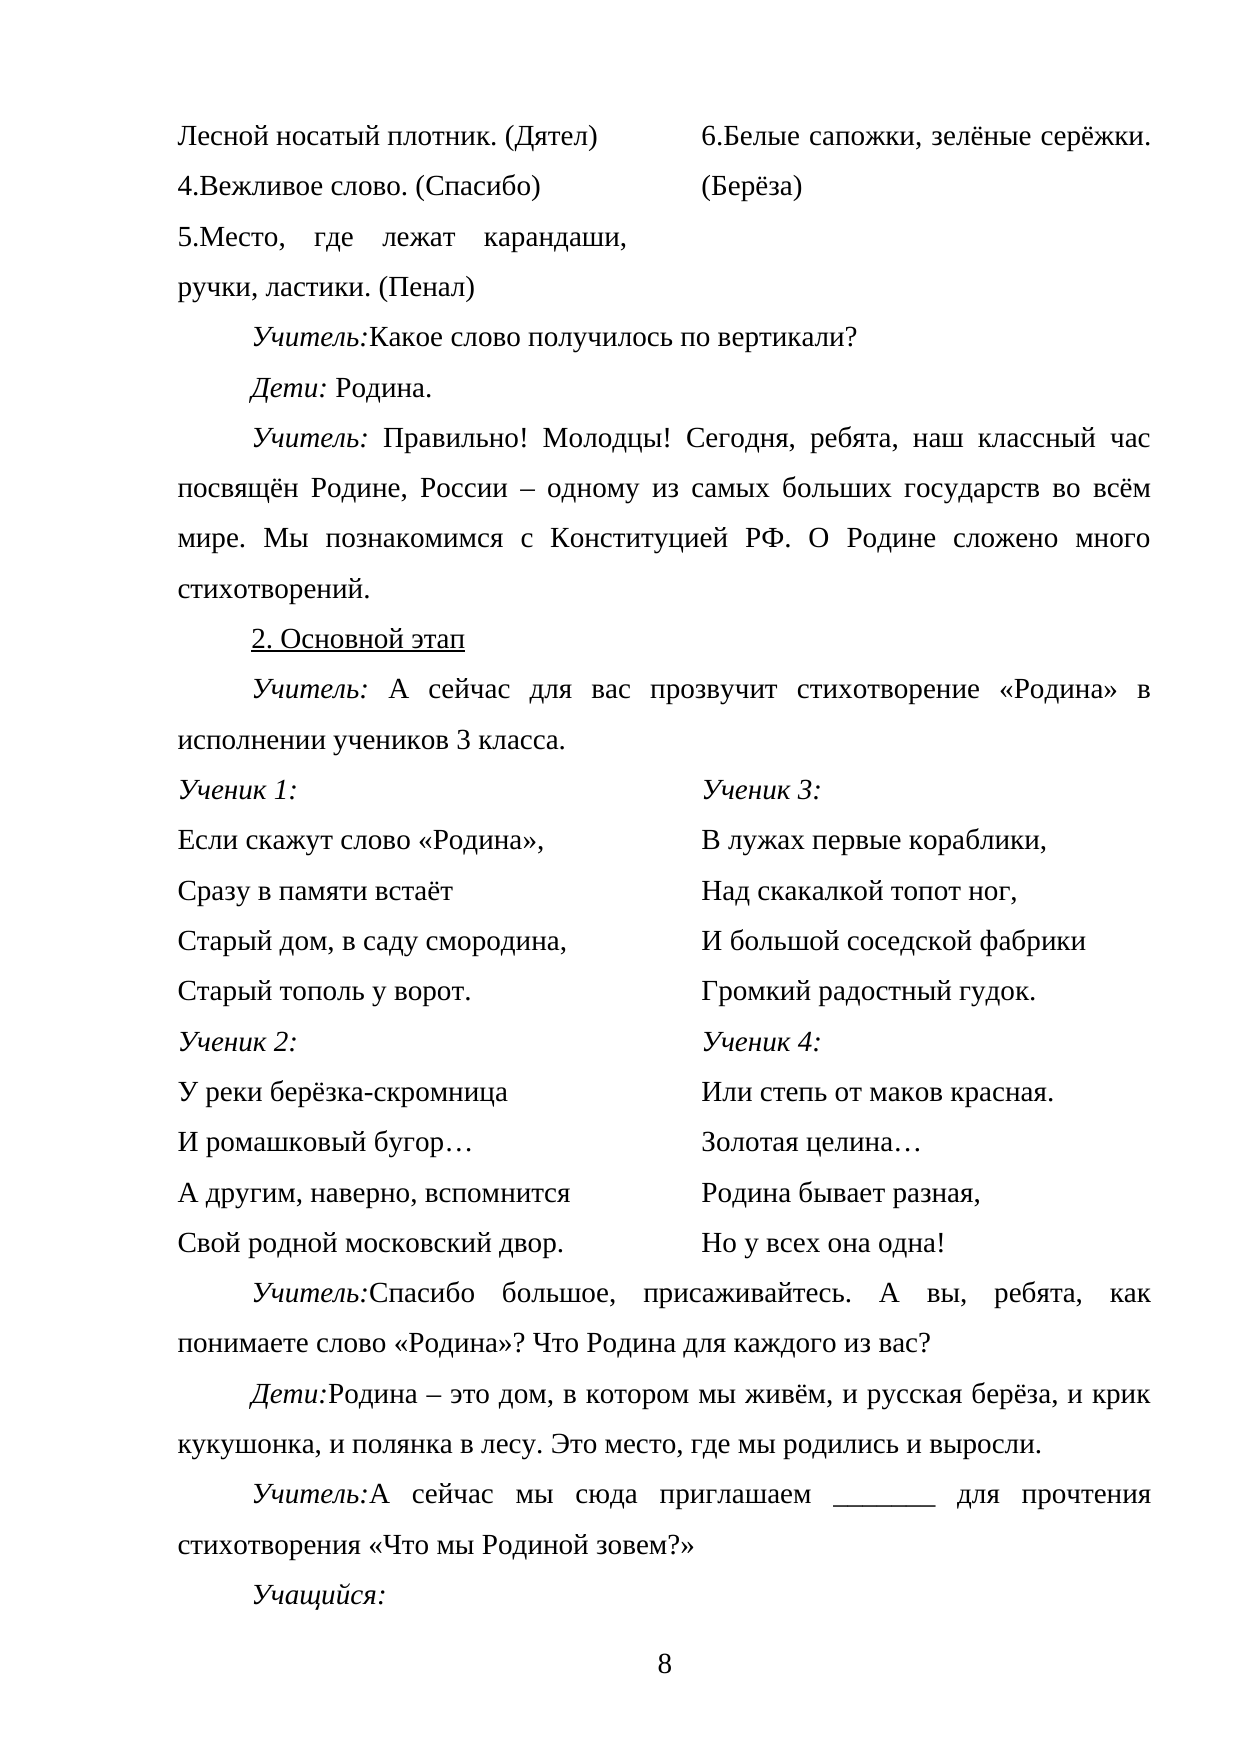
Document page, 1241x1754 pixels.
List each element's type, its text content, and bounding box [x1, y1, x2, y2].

text В лужах первые кораблики, [701, 822, 1152, 856]
text Если скажут слово «Родина», [177, 822, 627, 856]
text Ученик 1: [177, 772, 627, 806]
text Свой родной московский двор. [177, 1225, 627, 1258]
text И большой соседской фабрики [701, 923, 1152, 957]
text Но у всех она одна! [701, 1225, 1152, 1258]
text Ученик 3: [701, 772, 1152, 806]
text 5.Место, где лежат карандаши, ручки, ластики. (Пенал) [177, 219, 627, 303]
text И ромашковый бугор… [177, 1124, 627, 1158]
text Ученик 2: [177, 1024, 627, 1057]
text Дети:Родина – это дом, в котором мы живём, и русская берёза, и крик кукушонка, и полянка в лесу. Это место, где мы родились и выросли. [177, 1376, 1152, 1460]
text 4.Вежливое слово. (Спасибо) [177, 168, 627, 202]
text 2. Основной этап [177, 621, 1152, 655]
text Над скакалкой топот ног, [701, 873, 1152, 906]
text Учитель:Спасибо большое, присаживайтесь. А вы, ребята, как понимаете слово «Родина»? Что Родина для каждого из вас? [177, 1275, 1152, 1359]
text Сразу в памяти встаёт [177, 873, 627, 906]
text Учитель:А сейчас мы сюда приглашаем _______ для прочтения стихотворения «Что мы Родиной зовем?» [177, 1477, 1152, 1560]
text Лесной носатый плотник. (Дятел) [177, 118, 627, 152]
text Золотая целина… [701, 1124, 1152, 1158]
text Ученик 4: [701, 1024, 1152, 1057]
text Старый тополь у ворот. [177, 973, 627, 1007]
text Дети: Родина. [177, 370, 1152, 403]
text Или степь от маков красная. [701, 1074, 1152, 1108]
text Родина бывает разная, [701, 1175, 1152, 1208]
text А другим, наверно, вспомнится [177, 1175, 627, 1208]
text 6.Белые сапожки, зелёные серёжки. (Берёза) [701, 118, 1152, 202]
text Учитель: Правильно! Молодцы! Сегодня, ребята, наш классный час посвящён Родине, России – одному из самых больших государств во всём мире. Мы познакомимся с Конституцией РФ. О Родине сложено много стихотворений. [177, 420, 1152, 604]
text Учитель: А сейчас для вас прозвучит стихотворение «Родина» в исполнении учеников 3 класса. [177, 672, 1152, 755]
text Старый дом, в саду смородина, [177, 923, 627, 957]
text Учащийся: [177, 1577, 1152, 1611]
text Громкий радостный гудок. [701, 973, 1152, 1007]
text Учитель:Какое слово получилось по вертикали? [177, 319, 1152, 353]
text У реки берёзка-скромница [177, 1074, 627, 1108]
